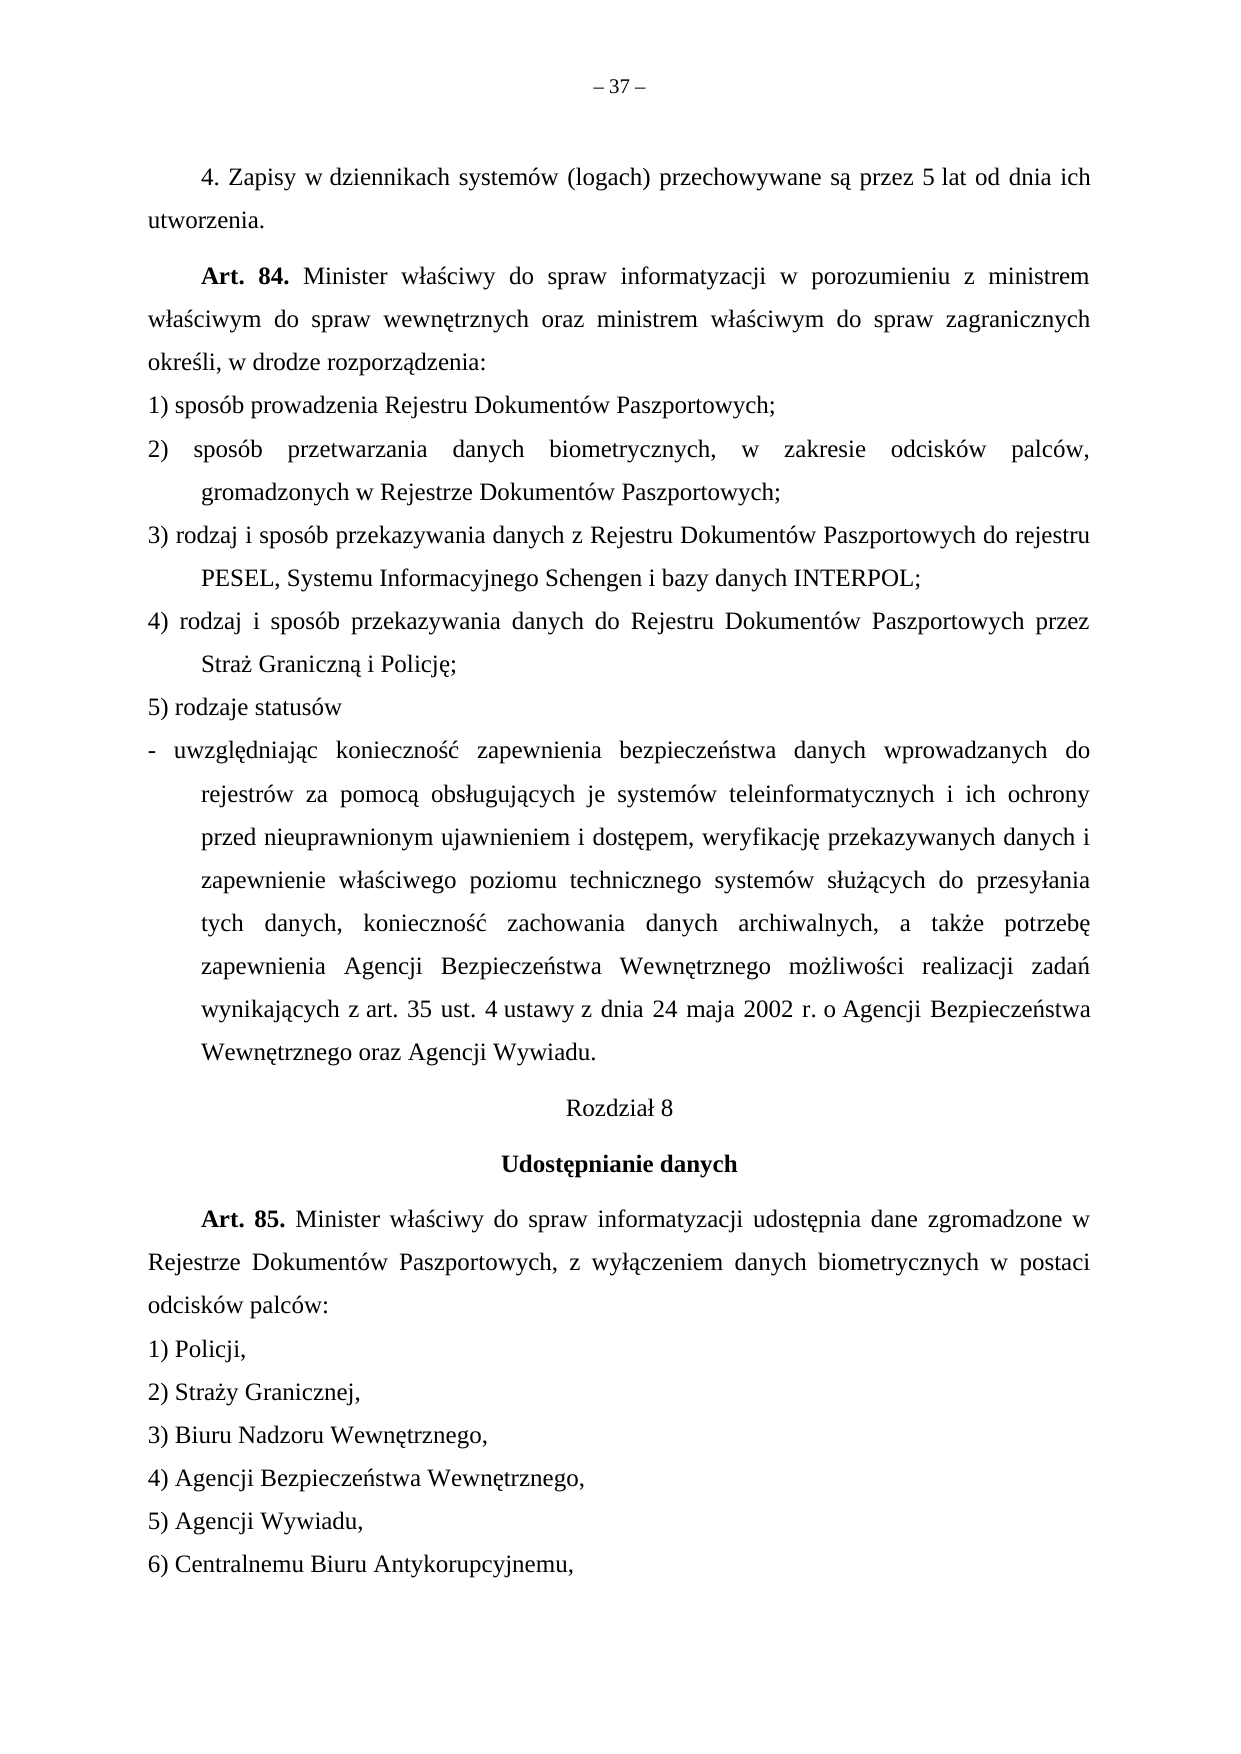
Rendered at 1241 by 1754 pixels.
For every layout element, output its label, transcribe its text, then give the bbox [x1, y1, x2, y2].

text - uwzględniając konieczność zapewnienia bezpieczeństwa danych wprowadzanych do rejestrów za pomocą obsługujących je systemów teleinformatycznych i ich ochrony przed nieuprawnionym ujawnieniem i dostępem, weryfikację przekazywanych danych i zapewnienie właściwego poziomu technicznego systemów służących do przesyłania tych danych, konieczność zachowania danych archiwalnych, a także potrzebę zapewnienia Agencji Bezpieczeństwa Wewnętrznego możliwości realizacji zadań wynikających z art. 35 ust. 4 ustawy z dnia 24 maja 2002 r. o Agencji Bezpieczeństwa Wewnętrznego oraz Agencji Wywiadu. [148, 736, 1091, 1066]
text 5) Agencji Wywiadu, [148, 1506, 1091, 1535]
text 4. Zapisy w dziennikach systemów (logach) przechowywane są przez 5 lat od dnia ich utworzenia. [148, 162, 1091, 234]
text 3) rodzaj i sposób przekazywania danych z Rejestru Dokumentów Paszportowych do rejestru PESEL, Systemu Informacyjnego Schengen i bazy danych INTERPOL; [148, 520, 1091, 592]
text 1) Policji, [148, 1334, 1091, 1362]
text 3) Biuru Nadzoru Wewnętrznego, [148, 1420, 1091, 1449]
text 5) rodzaje statusów [148, 692, 1091, 721]
text Rozdział 8 [148, 1093, 1091, 1122]
text Art. 84. Minister właściwy do spraw informatyzacji w porozumieniu z ministrem właściwym do spraw wewnętrznych oraz ministrem właściwym do spraw zagranicznych określi, w drodze rozporządzenia: [148, 261, 1091, 376]
text 2) sposób przetwarzania danych biometrycznych, w zakresie odcisków palców, gromadzonych w Rejestrze Dokumentów Paszportowych; [148, 434, 1091, 506]
text 4) Agencji Bezpieczeństwa Wewnętrznego, [148, 1463, 1091, 1492]
text 6) Centralnemu Biuru Antykorupcyjnemu, [148, 1549, 1091, 1578]
text 4) rodzaj i sposób przekazywania danych do Rejestru Dokumentów Paszportowych przez Straż Graniczną i Policję; [148, 606, 1091, 678]
text Art. 85. Minister właściwy do spraw informatyzacji udostępnia dane zgromadzone w Rejestrze Dokumentów Paszportowych, z wyłączeniem danych biometrycznych w postaci odcisków palców: [148, 1204, 1091, 1319]
text 2) Straży Granicznej, [148, 1377, 1091, 1406]
text 1) sposób prowadzenia Rejestru Dokumentów Paszportowych; [148, 391, 1091, 419]
text Udostępnianie danych [148, 1149, 1091, 1177]
